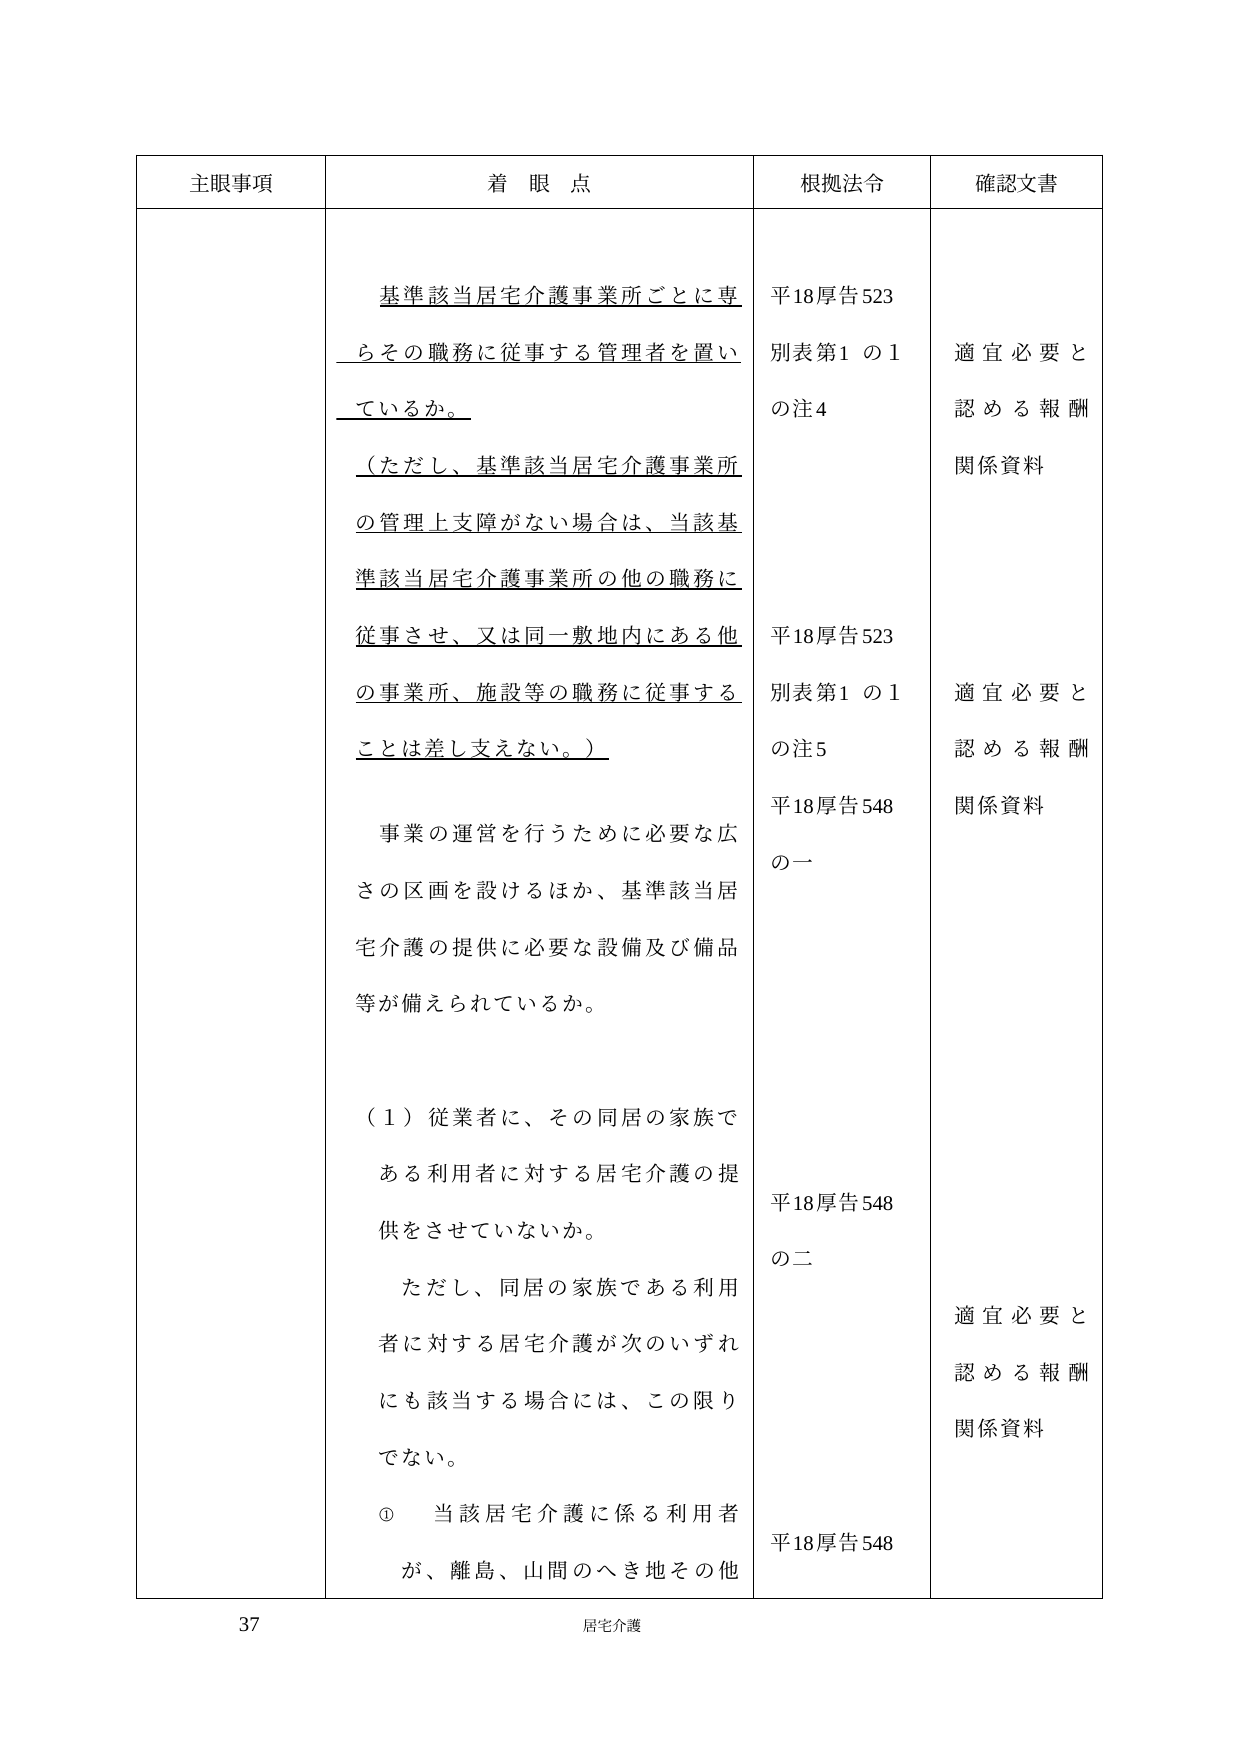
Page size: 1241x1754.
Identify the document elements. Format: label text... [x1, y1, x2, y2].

table_header 着 眼 点 [326, 156, 753, 208]
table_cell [931, 209, 1102, 1598]
table_header 主眼事項 [137, 156, 325, 208]
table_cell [754, 209, 930, 1598]
table_header 確認文書 [931, 156, 1102, 208]
table_header 根拠法令 [754, 156, 930, 208]
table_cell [326, 209, 753, 1598]
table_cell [137, 209, 325, 1598]
